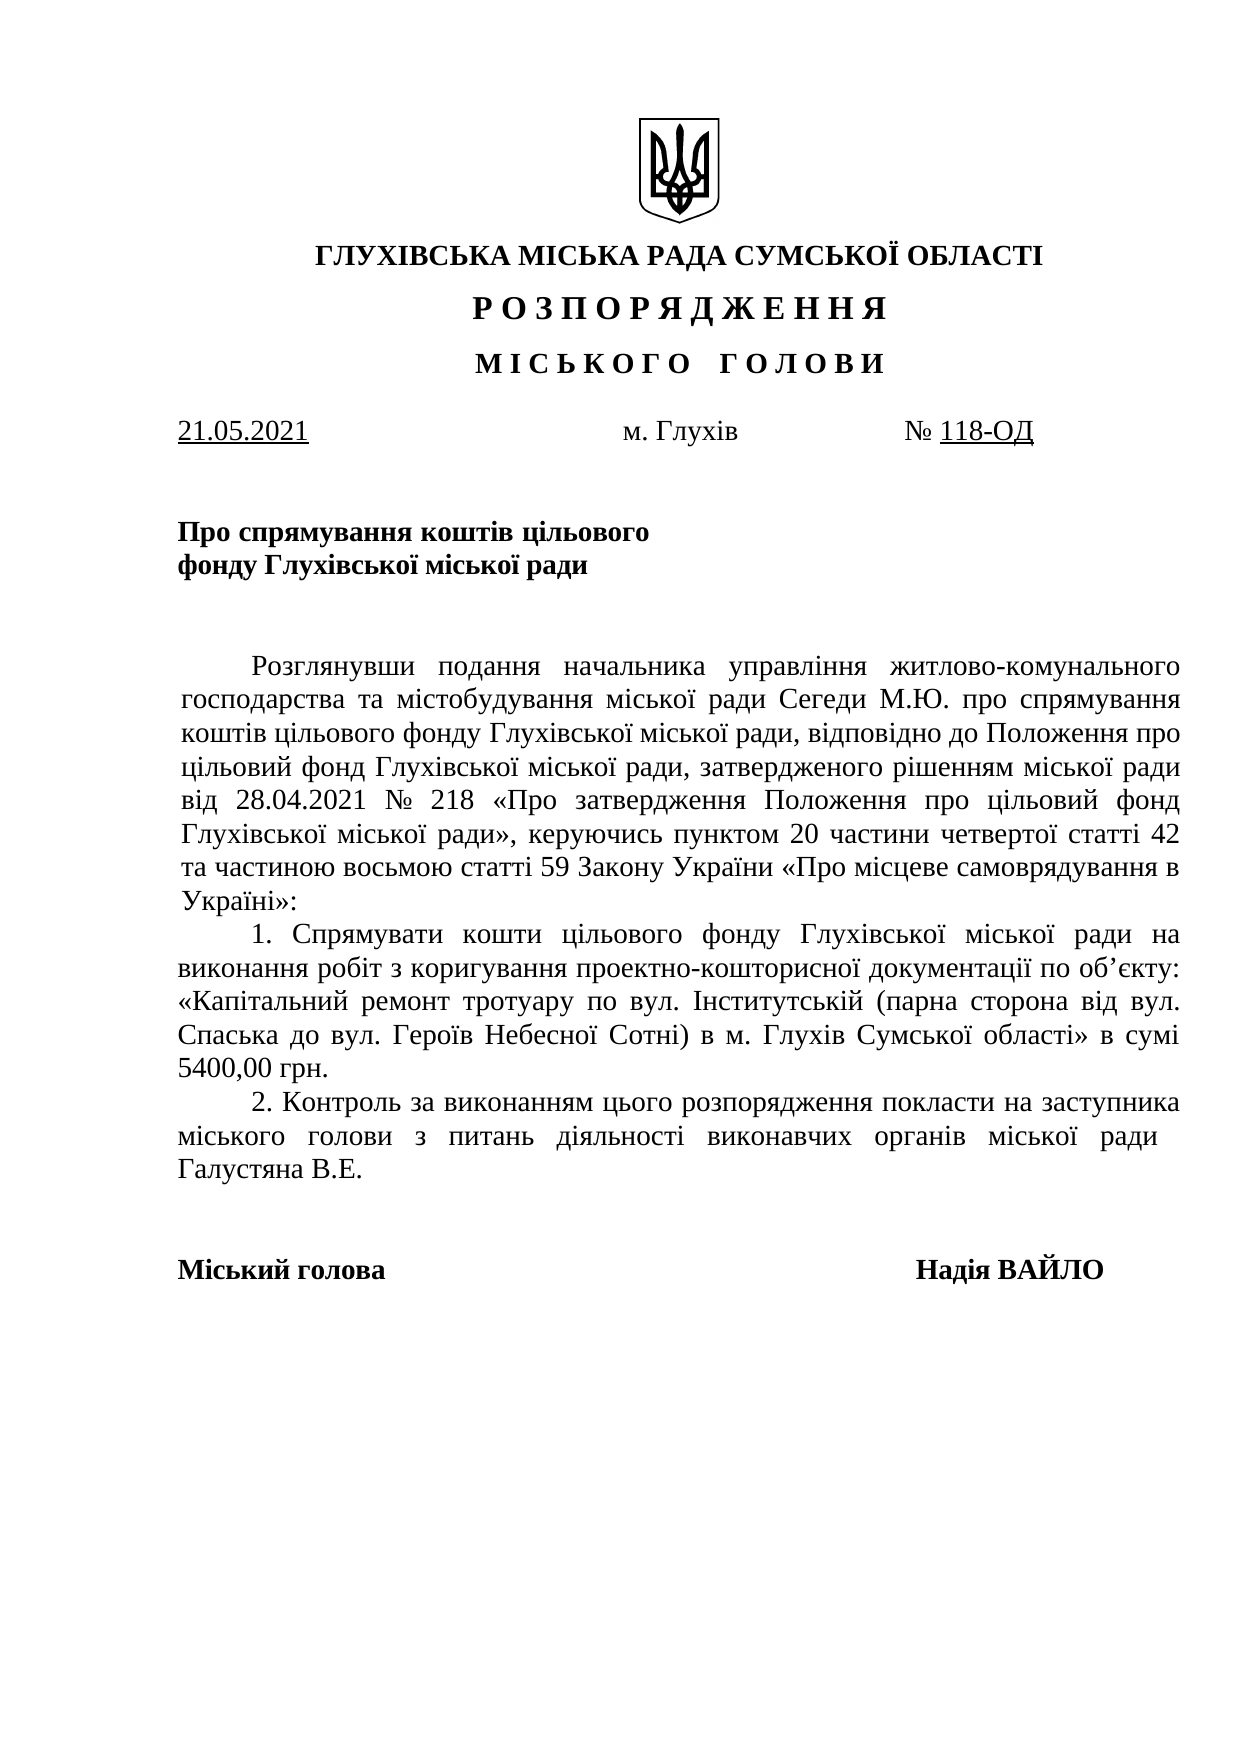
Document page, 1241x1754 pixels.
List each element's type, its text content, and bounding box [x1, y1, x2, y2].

text 1. Спрямувати кошти цільового фонду Глухівської міської ради на виконання робіт з коригування проектно-кошторисної документації по об’єкту: «Капітальний ремонт тротуару по вул. Інститутській (парна сторона від вул. Спаська до вул. Героїв Небесної Сотні) в м. Глухів Сумської області» в сумі 5400,00 грн. [177, 916, 1181, 1084]
text ГЛУХІВСЬКА МІСЬКА РАДА СУМСЬКОЇ ОБЛАСТІ [177, 238, 1181, 272]
text 21.05.2021 м. Глухів № 118-ОД [177, 413, 1181, 447]
text М І С Ь К О Г О Г О Л О В И [177, 346, 1181, 380]
picture [638, 118, 720, 225]
text 2. Контроль за виконанням цього розпорядження покласти на заступника міського голови з питань діяльності виконавчих органів міської ради Галустяна В.Е. [177, 1084, 1181, 1185]
text Про спрямування коштів цільового фонду Глухівської міської ради [177, 514, 650, 581]
text Міський голова Надія ВАЙЛО [177, 1252, 1181, 1285]
text Р О З П О Р Я Д Ж Е Н Н Я [177, 289, 1181, 327]
text Розглянувши подання начальника управління житлово-комунального господарства та містобудування міської ради Сегеди М.Ю. про спрямування коштів цільового фонду Глухівської міської ради, відповідно до Положення про цільовий фонд Глухівської міської ради, затвердженого рішенням міської ради від 28.04.2021 № 218 «Про затвердження Положення про цільовий фонд Глухівської міської ради», керуючись пунктом 20 частини четвертої статті 42 та частиною восьмою статті 59 Закону України «Про місцеве самоврядування в Україні»: [181, 648, 1181, 916]
